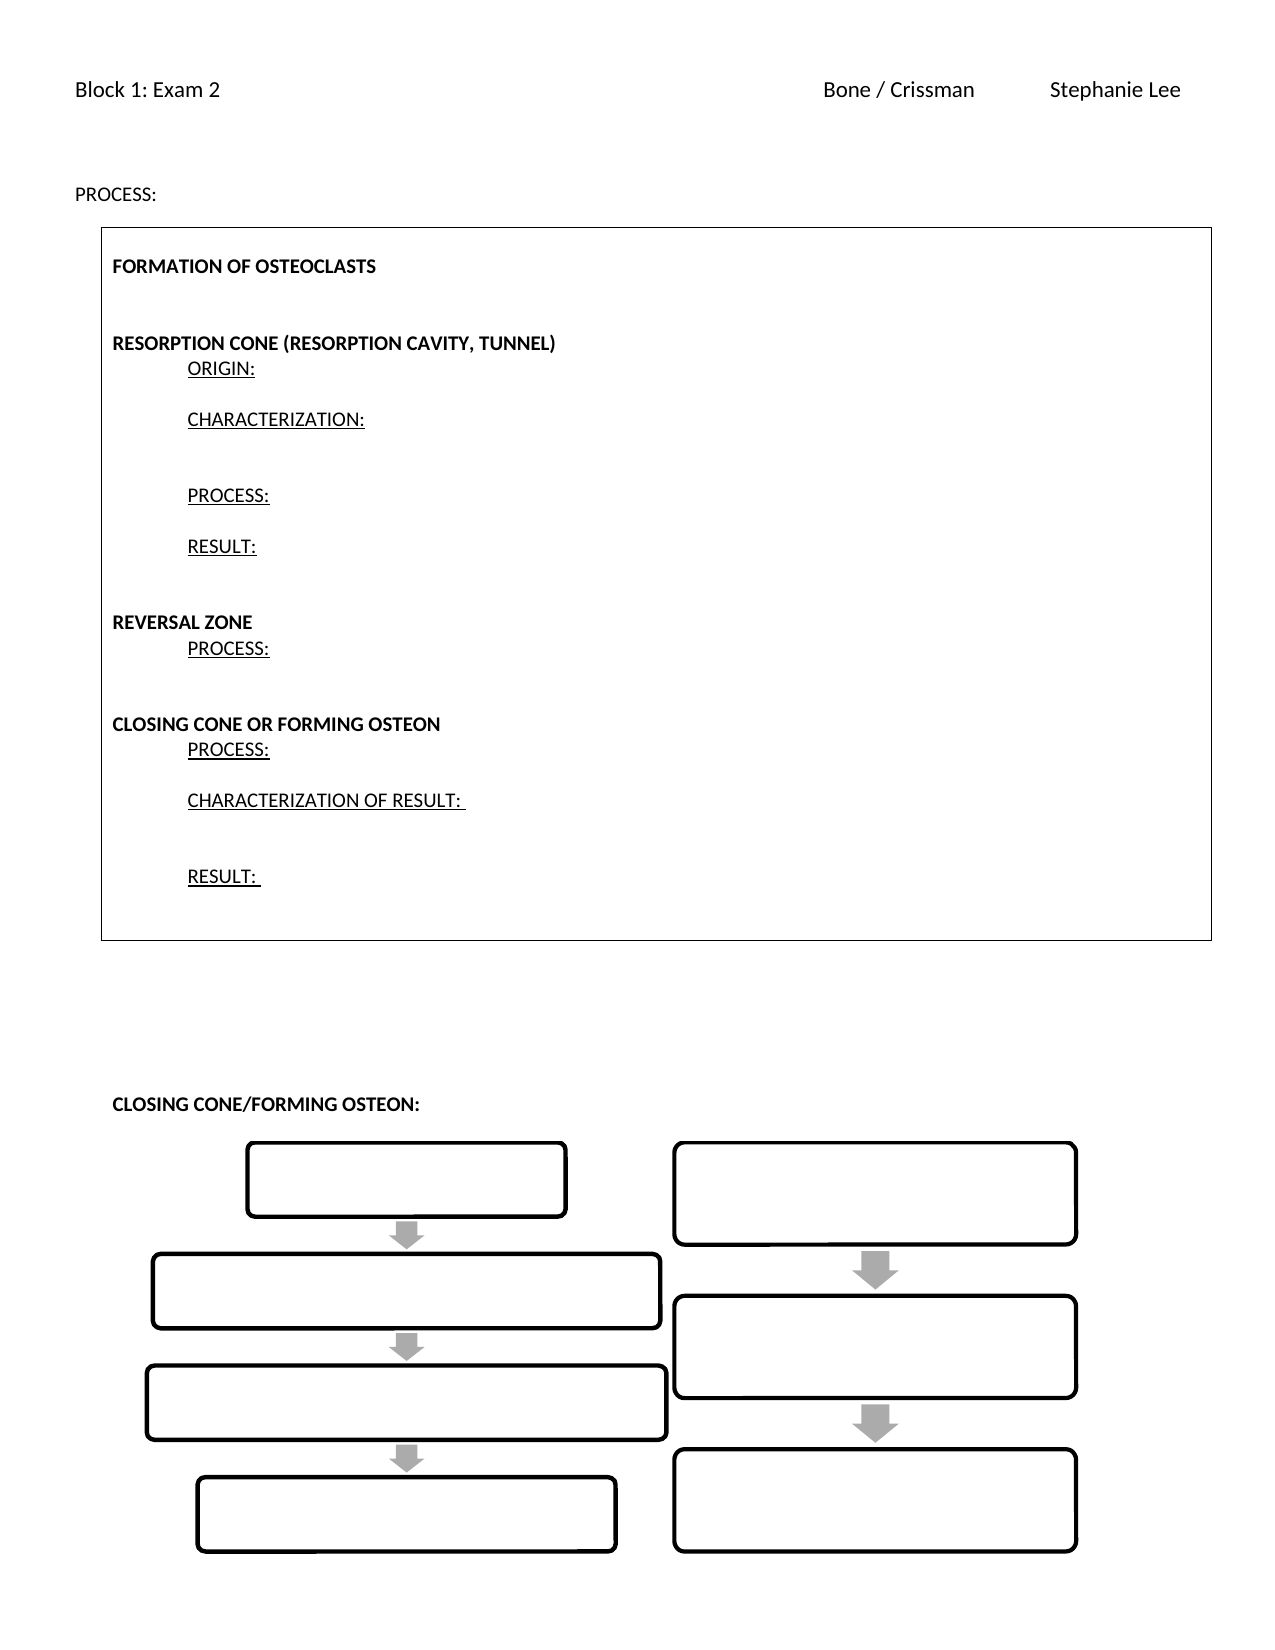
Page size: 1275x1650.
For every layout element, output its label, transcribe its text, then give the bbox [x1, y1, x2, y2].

text PROCESS: [75, 181, 1200, 206]
text CLOSING CONE/FORMING OSTEON: [112, 1091, 1200, 1116]
table_header Formation of osteoclasts Granulocyte-macrophage progenitor cells migrate out of BV at appropriate location Fuse together to form osteoclasts Resorption Cone (Resorption cavity, tunnel) ORIGIN: osteoclasts in dense bone Cavities become tapered as they enlarge CHARACTERIZATION: Large lumen in bone matrix w/ osteoclasts lining it Us not in the center of an osNo circumferential layers of osteocyte that run entirely around large central canal PROCESS: Region w here osteoclasts are actively removing bone matrix RESULT: releas e of Ca and other ions into blood Reversal zone PROCESS: No longer any bone resorption and bone deposition has not begun Macrophages scavenge debris and smooth out surface Closing cone or forming osteon PROCESS: See chart below. Progression is repeated until entirely new osteon is completed CHARACTERIZATION OF RESULT: Forming osteon has a large central canal Only a few circumferential layers of osteocytes present RESULT: creates generations ofnants of partially removed osteons are interstitial lamellae [102, 228, 1211, 940]
